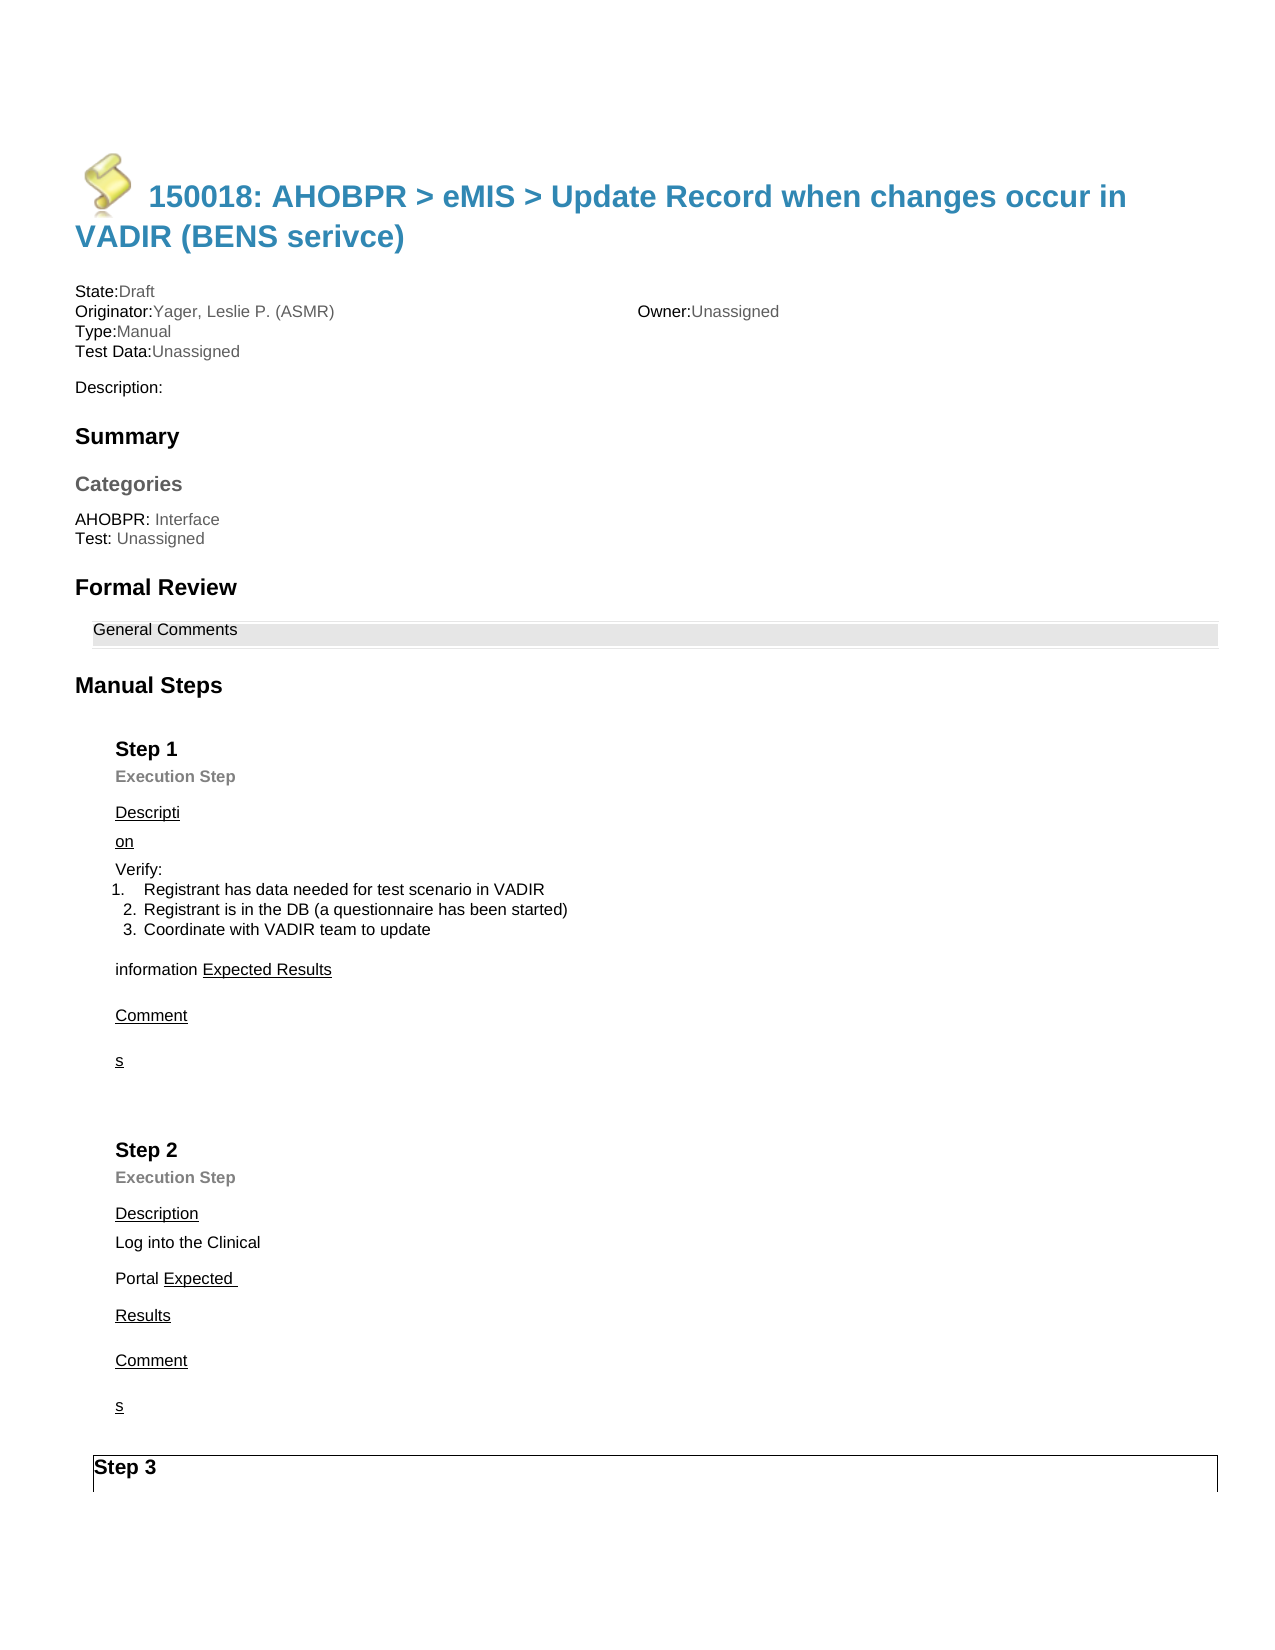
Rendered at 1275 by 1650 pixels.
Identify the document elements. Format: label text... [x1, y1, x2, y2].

text Categories [75, 471, 1212, 495]
text Formal Review [75, 573, 1212, 600]
text Manual Steps [75, 672, 1212, 698]
text Originator:Yager, Leslie P. (ASMR) Owner:Unassigned Type:Manual [75, 302, 779, 341]
text State:Draft [75, 282, 1212, 301]
picture [75, 152, 141, 178]
text 150018: AHOBPR > eMIS > Update Record when changes occur in VADIR (BENS serivce) [75, 178, 1212, 254]
text Summary [75, 423, 1212, 449]
text Test Data:Unassigned Description: [75, 341, 255, 397]
text AHOBPR: Interface Test: Unassigned [75, 509, 255, 548]
